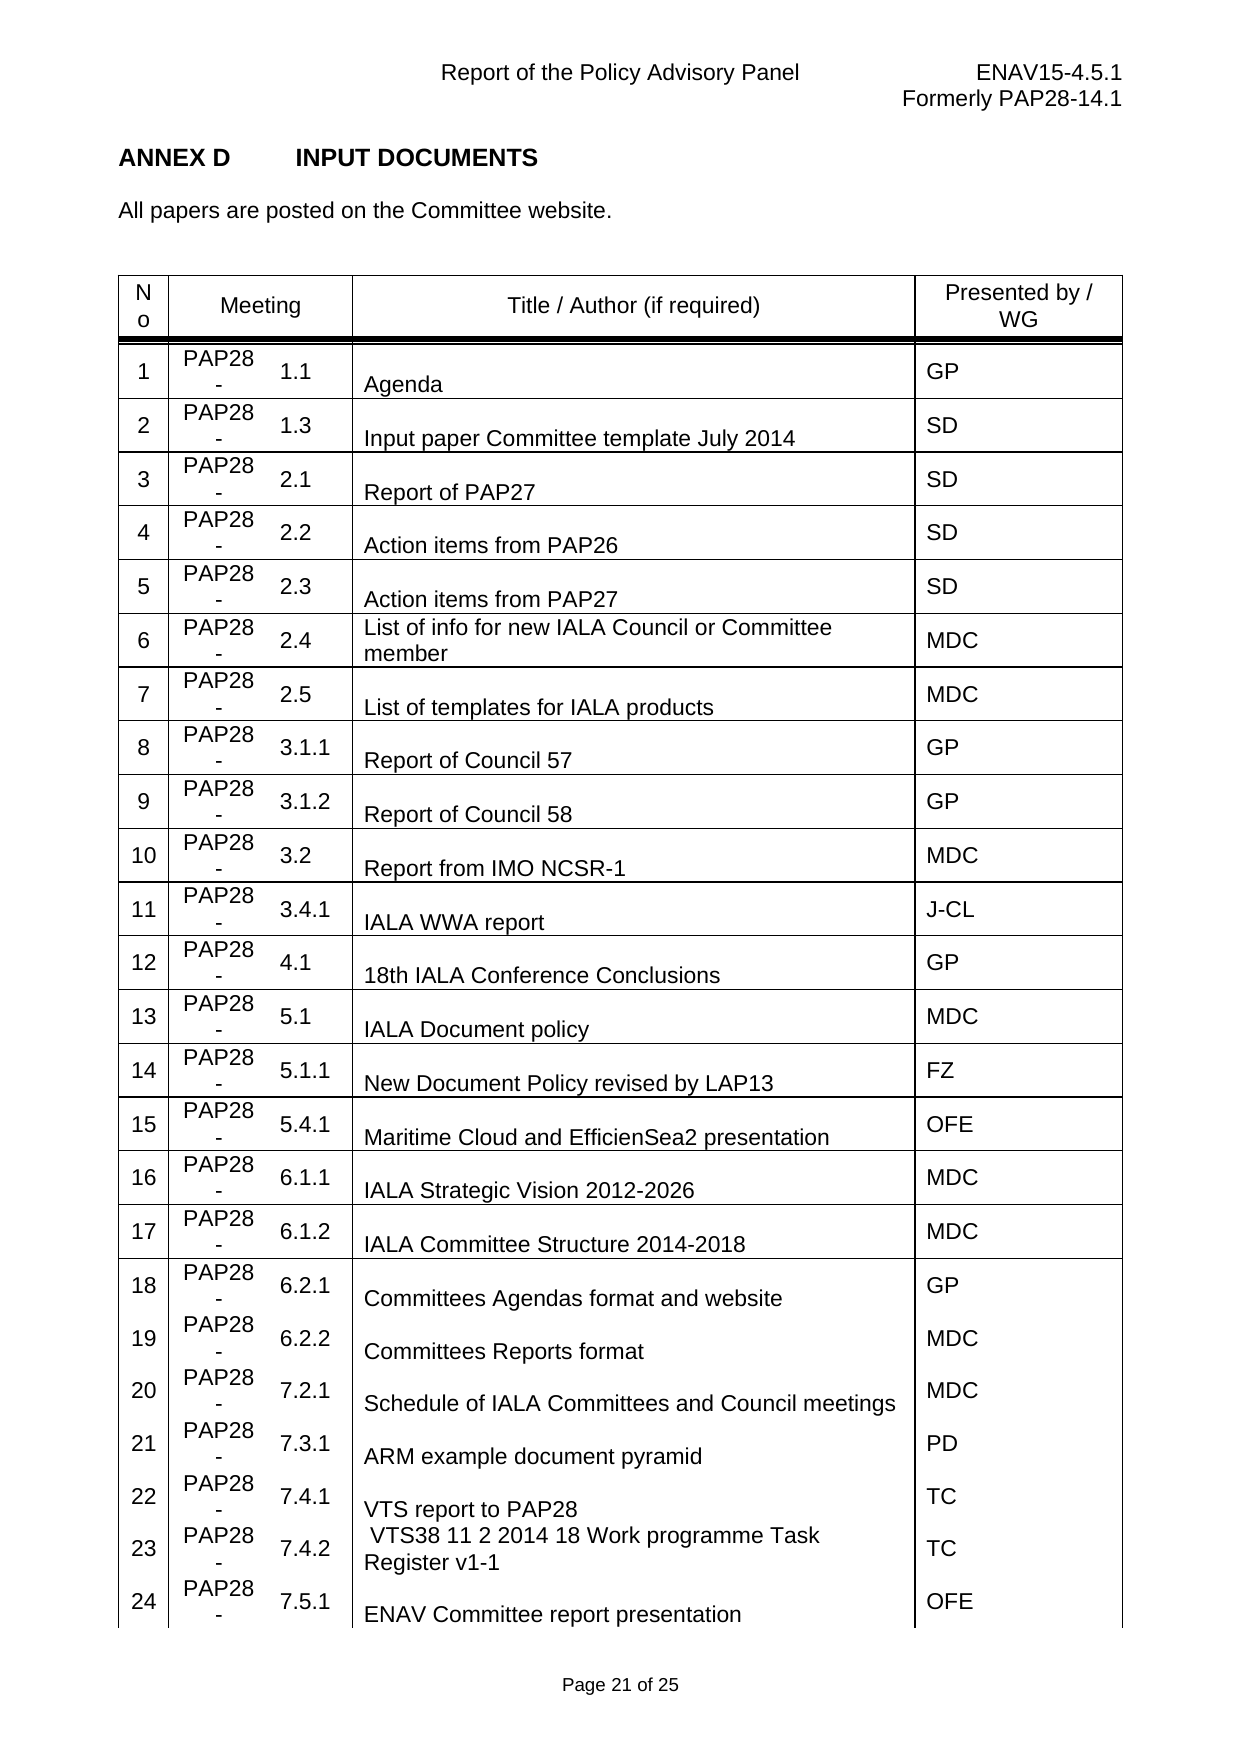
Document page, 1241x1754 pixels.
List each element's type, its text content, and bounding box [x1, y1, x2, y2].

table_cell 21 [119, 1417, 168, 1469]
table_cell 3 [119, 453, 168, 505]
table_cell 5 [119, 560, 168, 613]
table_cell Report of Council 57 [353, 721, 914, 774]
table_cell PAP28- [169, 1259, 268, 1311]
table_cell 7.5.1 [268, 1575, 352, 1628]
table_cell 7.2.1 [268, 1364, 352, 1417]
table_cell PAP28- [169, 668, 268, 720]
table_cell PAP28- [169, 775, 268, 828]
table_cell 9 [119, 775, 168, 828]
table_cell 12 [119, 936, 168, 989]
table_cell Committees Reports format [353, 1311, 914, 1364]
table_cell 5.4.1 [268, 1098, 352, 1150]
table_cell Maritime Cloud and EfficienSea2 presentation [353, 1098, 914, 1150]
table_header No [119, 276, 168, 336]
table_cell List of templates for IALA products [353, 668, 914, 720]
table_cell IALA Strategic Vision 2012-2026 [353, 1151, 914, 1204]
table_cell MDC [916, 1205, 1122, 1258]
table_cell Action items from PAP27 [353, 560, 914, 613]
table_cell New Document Policy revised by LAP13 [353, 1044, 914, 1096]
table_cell IALA Document policy [353, 990, 914, 1043]
table_cell 23 [119, 1522, 168, 1575]
table_cell 6 [119, 614, 168, 666]
table_cell J-CL [916, 883, 1122, 935]
text All papers are posted on the Committee website. [118, 197, 1122, 223]
table_cell FZ [916, 1044, 1122, 1096]
table_cell SD [916, 453, 1122, 505]
table_cell PD [916, 1417, 1122, 1469]
table_cell GP [916, 345, 1122, 398]
table_cell Report from IMO NCSR-1 [353, 829, 914, 881]
table_cell VTS report to PAP28 [353, 1470, 914, 1522]
table_cell Input paper Committee template July 2014 [353, 399, 914, 451]
table_cell PAP28- [169, 1311, 268, 1364]
table_cell 6.1.2 [268, 1205, 352, 1258]
table_header Meeting [169, 276, 352, 336]
table_cell 5.1 [268, 990, 352, 1043]
table_cell PAP28- [169, 345, 268, 398]
table_cell GP [916, 1259, 1122, 1311]
table_cell 3.4.1 [268, 883, 352, 935]
table_cell PAP28- [169, 1575, 268, 1628]
table_cell 1.1 [268, 345, 352, 398]
table_cell PAP28- [169, 614, 268, 666]
table_cell MDC [916, 1364, 1122, 1417]
table_cell 2.1 [268, 453, 352, 505]
table_cell 6.2.2 [268, 1311, 352, 1364]
table_cell Agenda [353, 345, 914, 398]
table_cell PAP28- [169, 1098, 268, 1150]
table_cell IALA Committee Structure 2014-2018 [353, 1205, 914, 1258]
table_cell PAP28- [169, 990, 268, 1043]
table_cell 2.4 [268, 614, 352, 666]
table_cell PAP28- [169, 1151, 268, 1204]
table_cell 11 [119, 883, 168, 935]
table_cell List of info for new IALA Council or Committee member [353, 614, 914, 666]
table_cell PAP28- [169, 1044, 268, 1096]
table_cell PAP28- [169, 506, 268, 559]
table_cell MDC [916, 829, 1122, 881]
table_cell TC [916, 1522, 1122, 1575]
table_cell 3.1.1 [268, 721, 352, 774]
table_cell 1 [119, 345, 168, 398]
table_cell PAP28- [169, 560, 268, 613]
table_cell 2.2 [268, 506, 352, 559]
table_cell 7.4.1 [268, 1470, 352, 1522]
table_cell 14 [119, 1044, 168, 1096]
table_cell Action items from PAP26 [353, 506, 914, 559]
table_header Presented by / WG [916, 276, 1122, 336]
table_cell MDC [916, 990, 1122, 1043]
table_cell 2.5 [268, 668, 352, 720]
table_cell 5.1.1 [268, 1044, 352, 1096]
table_cell 20 [119, 1364, 168, 1417]
table_cell 10 [119, 829, 168, 881]
table_cell 7.4.2 [268, 1522, 352, 1575]
table_cell 15 [119, 1098, 168, 1150]
table_cell 24 [119, 1575, 168, 1628]
table_cell Report of PAP27 [353, 453, 914, 505]
table_cell PAP28- [169, 453, 268, 505]
table_cell ARM example document pyramid [353, 1417, 914, 1469]
table_cell MDC [916, 1311, 1122, 1364]
table_cell 16 [119, 1151, 168, 1204]
table_cell OFE [916, 1575, 1122, 1628]
table_cell 7 [119, 668, 168, 720]
table_cell 18 [119, 1259, 168, 1311]
table_cell PAP28- [169, 1470, 268, 1522]
table_cell SD [916, 399, 1122, 451]
table_cell PAP28- [169, 883, 268, 935]
table_cell PAP28- [169, 721, 268, 774]
table_cell MDC [916, 668, 1122, 720]
table_cell 7.3.1 [268, 1417, 352, 1469]
table_cell ENAV Committee report presentation [353, 1575, 914, 1628]
table_cell PAP28- [169, 1417, 268, 1469]
table_cell OFE [916, 1098, 1122, 1150]
table_cell 4.1 [268, 936, 352, 989]
table_cell Schedule of IALA Committees and Council meetings [353, 1364, 914, 1417]
table_cell 3.1.2 [268, 775, 352, 828]
table_cell SD [916, 506, 1122, 559]
table_cell GP [916, 721, 1122, 774]
table_cell IALA WWA report [353, 883, 914, 935]
table_cell 18th IALA Conference Conclusions [353, 936, 914, 989]
table_cell PAP28- [169, 1364, 268, 1417]
table_cell Report of Council 58 [353, 775, 914, 828]
table_cell PAP28- [169, 829, 268, 881]
table_header Title / Author (if required) [353, 276, 914, 336]
text Input Documents [118, 143, 1122, 172]
table_cell 13 [119, 990, 168, 1043]
table_cell 6.1.1 [268, 1151, 352, 1204]
table_cell 6.2.1 [268, 1259, 352, 1311]
table_cell 3.2 [268, 829, 352, 881]
table_cell Committees Agendas format and website [353, 1259, 914, 1311]
table_cell GP [916, 775, 1122, 828]
table_cell 2 [119, 399, 168, 451]
table_cell SD [916, 560, 1122, 613]
table_cell 19 [119, 1311, 168, 1364]
table_cell 17 [119, 1205, 168, 1258]
table_cell PAP28- [169, 936, 268, 989]
table_cell PAP28- [169, 1522, 268, 1575]
table_cell TC [916, 1470, 1122, 1522]
table_cell PAP28- [169, 1205, 268, 1258]
table_cell 8 [119, 721, 168, 774]
table_cell GP [916, 936, 1122, 989]
table_cell 22 [119, 1470, 168, 1522]
table_cell MDC [916, 1151, 1122, 1204]
table_cell PAP28- [169, 399, 268, 451]
table_cell 4 [119, 506, 168, 559]
table_cell MDC [916, 614, 1122, 666]
table_cell 2.3 [268, 560, 352, 613]
table_cell 1.3 [268, 399, 352, 451]
table_cell VTS38 11 2 2014 18 Work programme Task Register v1-1 [353, 1522, 914, 1575]
